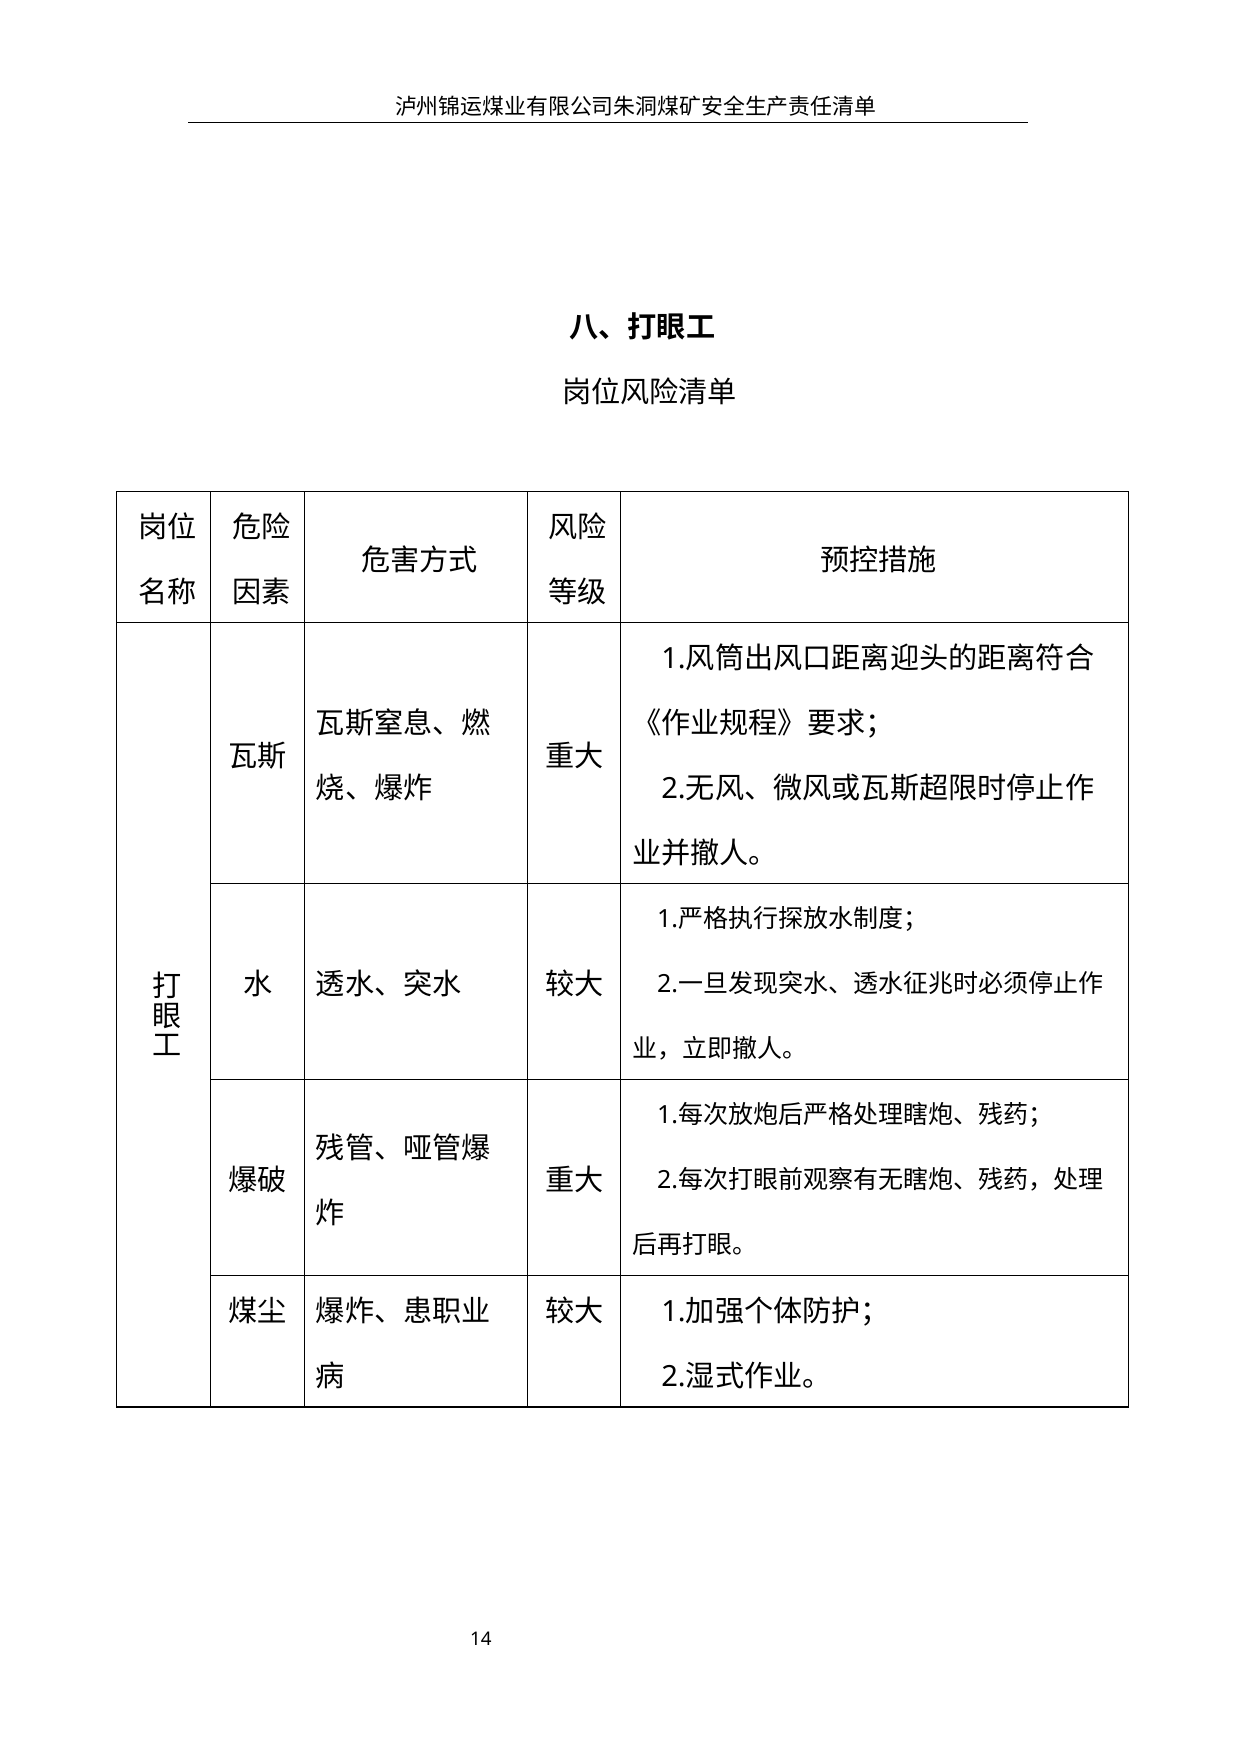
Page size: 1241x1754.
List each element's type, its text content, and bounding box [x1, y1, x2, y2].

subtitle 打眼工 [187, 292, 1053, 357]
table_cell 1.加强个体防护； 2.湿式作业。 [621, 1276, 1128, 1406]
table_cell 1.每次放炮后严格处理瞎炮、残药； 2.每次打眼前观察有无瞎炮、残药，处理后再打眼。 [621, 1080, 1128, 1275]
table_cell 重大 [528, 1080, 620, 1275]
table_cell 重大 [528, 623, 620, 883]
table_cell 较大 [528, 884, 620, 1079]
table_cell 打眼工 [117, 623, 210, 1406]
table_cell 透水、突水 [305, 884, 527, 1079]
table_header 预控措施 [621, 492, 1128, 622]
table_cell 水 [211, 884, 304, 1079]
table_cell 爆破 [211, 1080, 304, 1275]
table_cell 瓦斯 [211, 623, 304, 883]
table_cell 煤尘 [211, 1276, 304, 1406]
table_cell 残管、哑管爆炸 [305, 1080, 527, 1275]
table_header 危险 因素 [211, 492, 304, 622]
table_cell 1.风筒出风口距离迎头的距离符合《作业规程》要求； 2.无风、微风或瓦斯超限时停止作业并撤人。 [621, 623, 1128, 883]
table_header 风险等级 [528, 492, 620, 622]
table_cell 瓦斯窒息、燃烧、爆炸 [305, 623, 527, 883]
table_header 危害方式 [305, 492, 527, 622]
table_cell 1.严格执行探放水制度； 2.一旦发现突水、透水征兆时必须停止作业，立即撤人。 [621, 884, 1128, 1079]
table_cell 较大 [528, 1276, 620, 1406]
text 岗位风险清单 [187, 357, 1053, 422]
table_cell 爆炸、患职业病 [305, 1276, 527, 1406]
table_header 岗位名称 [117, 492, 210, 622]
